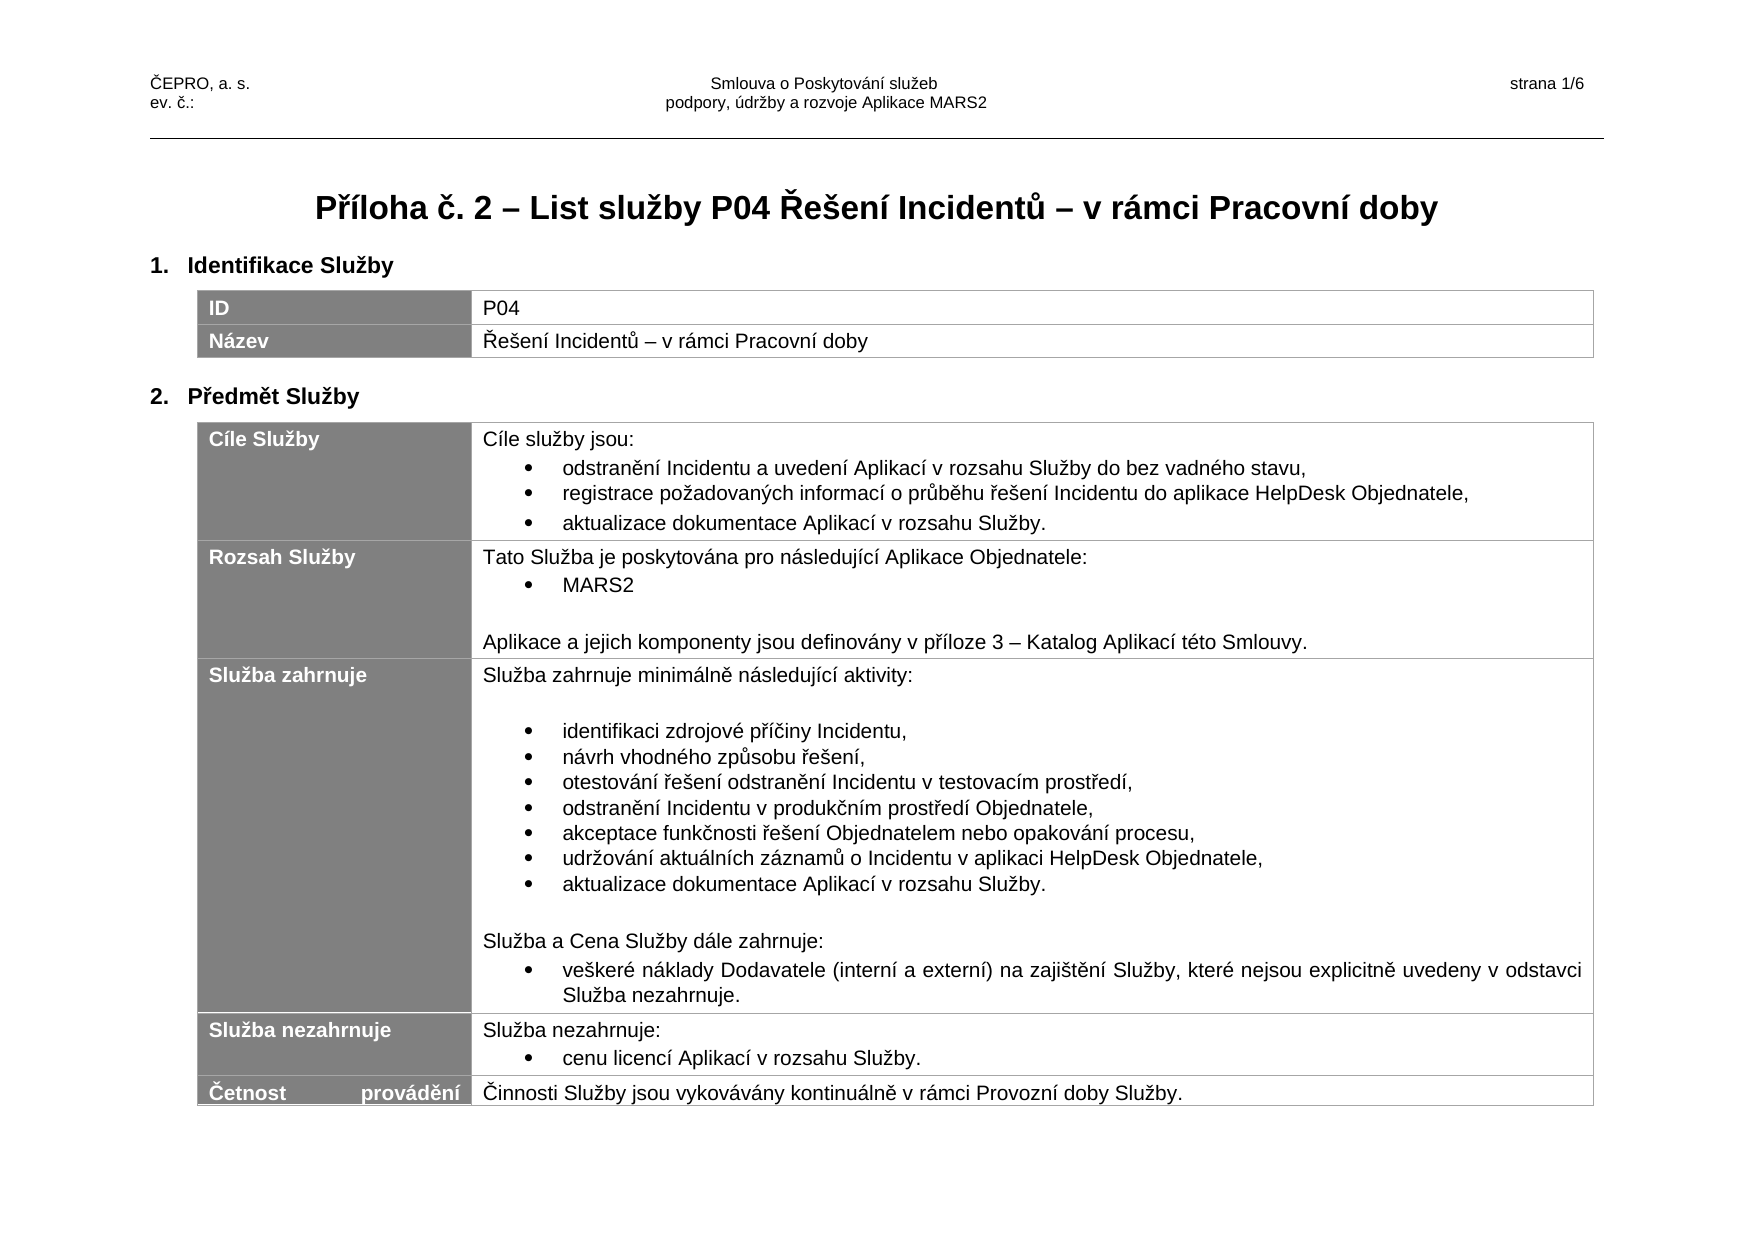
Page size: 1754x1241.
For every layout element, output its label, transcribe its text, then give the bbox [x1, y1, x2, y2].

table_header Cíle Služby [198, 423, 471, 540]
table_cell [198, 1076, 471, 1104]
table_cell Služba zahrnuje [198, 659, 471, 1012]
table_cell Řešení Incidentů – v rámci Pracovní doby [472, 325, 1593, 357]
table_header ID [198, 291, 471, 324]
table_cell Název [198, 325, 471, 357]
table_cell Rozsah Služby [198, 541, 471, 658]
table_cell Služba zahrnuje minimálně následující aktivity: identifikaci zdrojové příčiny Incidentu, návrh vhodného způsobu řešení, otestování řešení odstranění Incidentu v testovacím prostředí, odstranění Incidentu v produkčním prostředí Objednatele, akceptace funkčnosti řešení Objednatelem nebo opakování procesu, udržování aktuálních záznamů o Incidentu v aplikaci HelpDesk Objednatele, aktualizace dokumentace Aplikací v rozsahu Služby. Služba a Cena Služby dále zahrnuje: veškeré náklady Dodavatele (interní a externí) na zajištění Služby, které nejsou explicitně uvedeny v odstavci Služba nezahrnuje. [472, 659, 1593, 1012]
table_cell Služba nezahrnuje: cenu licencí Aplikací v rozsahu Služby. [472, 1014, 1593, 1075]
table_cell Služba nezahrnuje [198, 1014, 471, 1075]
list Identifikace Služby [150, 252, 1604, 278]
table_header P04 [472, 291, 1593, 324]
table_header Cíle služby jsou: odstranění Incidentu a uvedení Aplikací v rozsahu Služby do bez vadného stavu, registrace požadovaných informací o průběhu řešení Incidentu do aplikace HelpDesk Objednatele, aktualizace dokumentace Aplikací v rozsahu Služby. [472, 423, 1593, 540]
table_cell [472, 1076, 1593, 1104]
subtitle Příloha č. 2 – List služby P04 Řešení Incidentů – v rámci Pracovní doby [150, 188, 1604, 227]
list Předmět Služby [150, 383, 1604, 409]
table_cell Tato Služba je poskytována pro následující Aplikace Objednatele: MARS2 Aplikace a jejich komponenty jsou definovány v příloze 3 – Katalog Aplikací této Smlouvy. [472, 541, 1593, 658]
